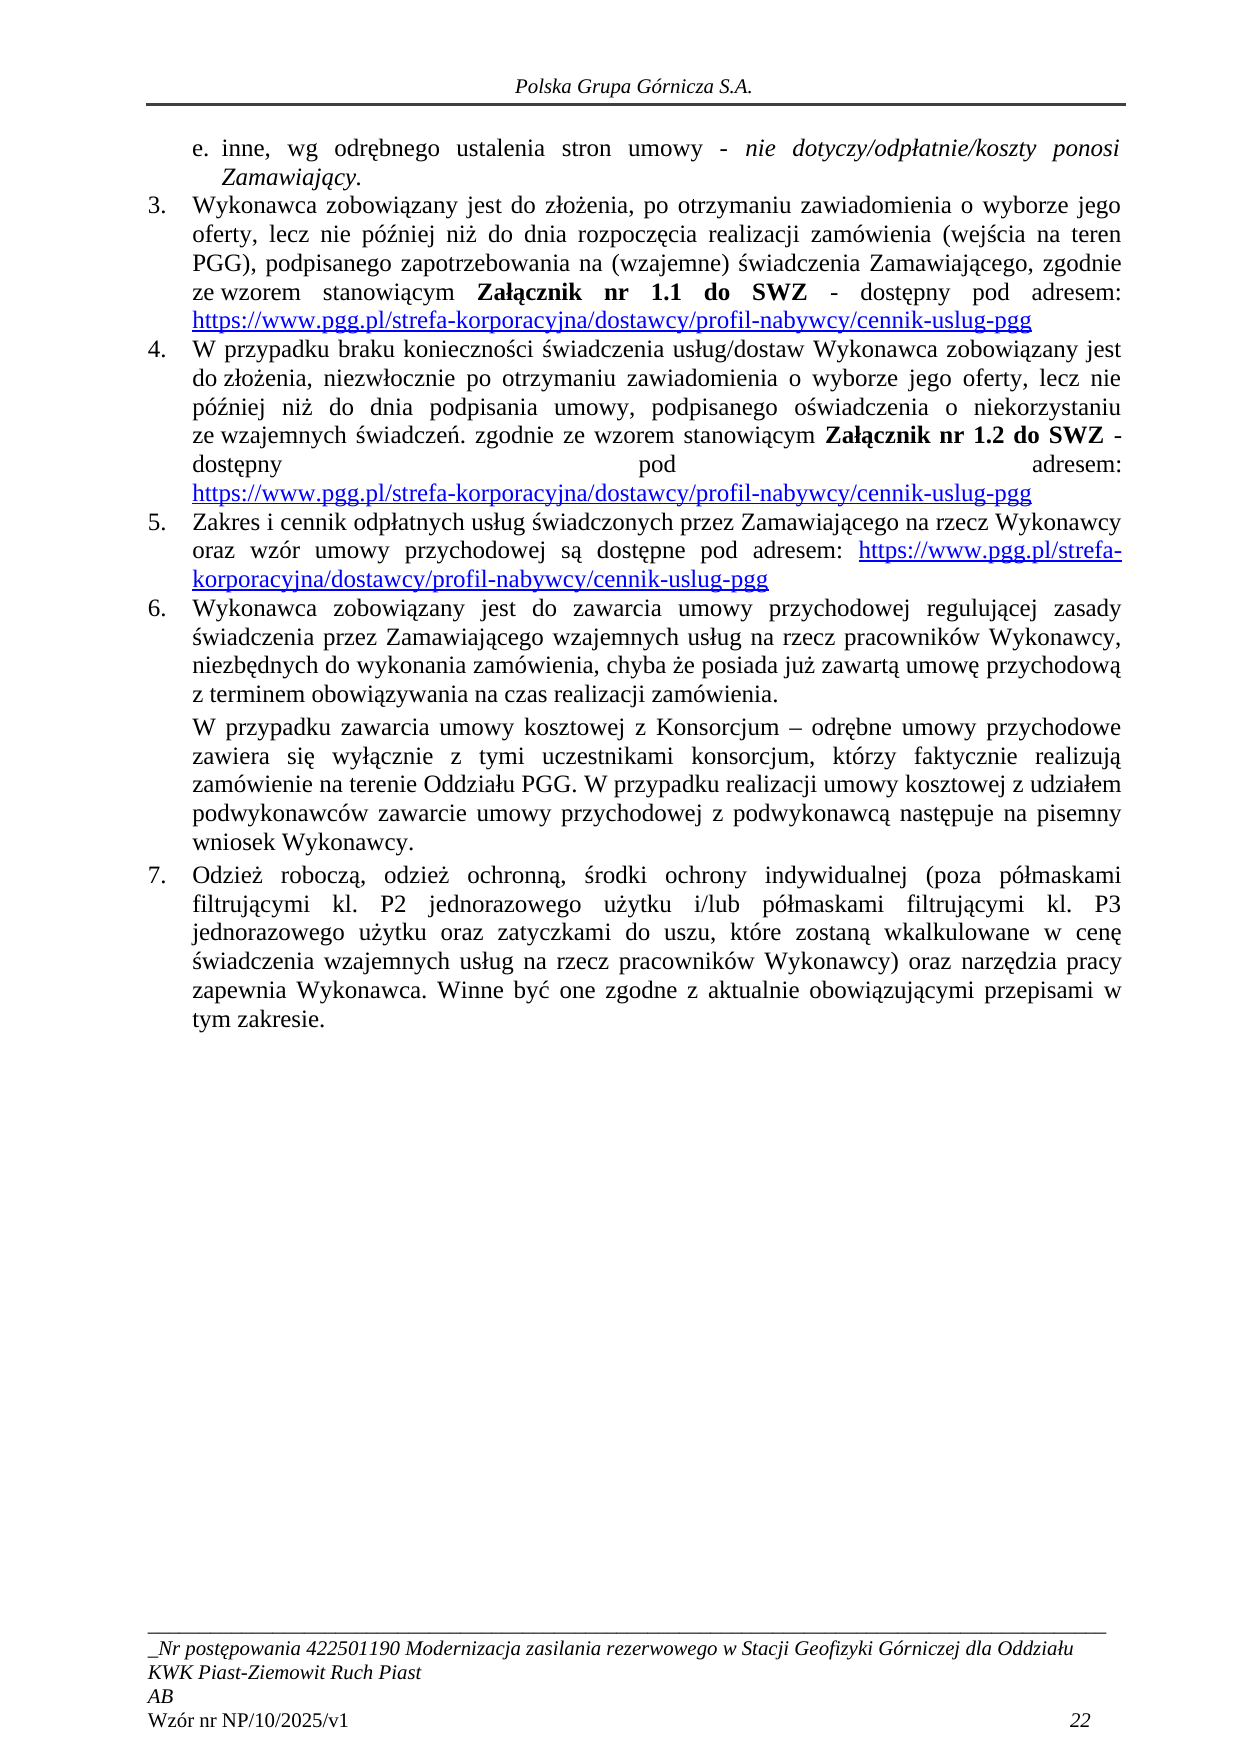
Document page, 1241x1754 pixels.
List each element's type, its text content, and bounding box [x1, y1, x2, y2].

list W przypadku braku konieczności świadczenia usług/dostaw Wykonawca zobowiązany jest do złożenia, niezwłocznie po otrzymaniu zawiadomienia o wyborze jego oferty, lecz nie później niż do dnia podpisania umowy, podpisanego oświadczenia o niekorzystaniu ze wzajemnych świadczeń. zgodnie ze wzorem stanowiącym Załącznik nr 1.2 do SWZ - dostępny pod adresem: https://www.pgg.pl/strefa-korporacyjna/dostawcy/profil-nabywcy/cennik-uslug-pgg [148, 334, 1122, 507]
list Zakres i cennik odpłatnych usług świadczonych przez Zamawiającego na rzecz Wykonawcy oraz wzór umowy przychodowej są dostępne pod adresem: https://www.pgg.pl/strefa-korporacyjna/dostawcy/profil-nabywcy/cennik-uslug-pgg [148, 507, 1122, 593]
text W przypadku zawarcia umowy kosztowej z Konsorcjum – odrębne umowy przychodowe zawiera się wyłącznie z tymi uczestnikami konsorcjum, którzy faktycznie realizują zamówienie na terenie Oddziału PGG. W przypadku realizacji umowy kosztowej z udziałem podwykonawców zawarcie umowy przychodowej z podwykonawcą następuje na pisemny wniosek Wykonawcy. [192, 712, 1122, 856]
list Wykonawca zobowiązany jest do złożenia, po otrzymaniu zawiadomienia o wyborze jego oferty, lecz nie później niż do dnia rozpoczęcia realizacji zamówienia (wejścia na teren PGG), podpisanego zapotrzebowania na (wzajemne) świadczenia Zamawiającego, zgodnie ze wzorem stanowiącym Załącznik nr 1.1 do SWZ - dostępny pod adresem: https://www.pgg.pl/strefa-korporacyjna/dostawcy/profil-nabywcy/cennik-uslug-pgg [148, 190, 1122, 334]
list Odzież roboczą, odzież ochronną, środki ochrony indywidualnej (poza półmaskami filtrującymi kl. P2 jednorazowego użytku i/lub półmaskami filtrującymi kl. P3 jednorazowego użytku oraz zatyczkami do uszu, które zostaną wkalkulowane w cenę świadczenia wzajemnych usług na rzecz pracowników Wykonawcy) oraz narzędzia pracy zapewnia Wykonawca. Winne być one zgodne z aktualnie obowiązującymi przepisami w tym zakresie. [148, 860, 1122, 1032]
list inne, wg odrębnego ustalenia stron umowy - nie dotyczy/odpłatnie/koszty ponosi Zamawiający. [192, 133, 1122, 190]
list Wykonawca zobowiązany jest do zawarcia umowy przychodowej regulującej zasady świadczenia przez Zamawiającego wzajemnych usług na rzecz pracowników Wykonawcy, niezbędnych do wykonania zamówienia, chyba że posiada już zawartą umowę przychodową z terminem obowiązywania na czas realizacji zamówienia. [148, 593, 1122, 708]
